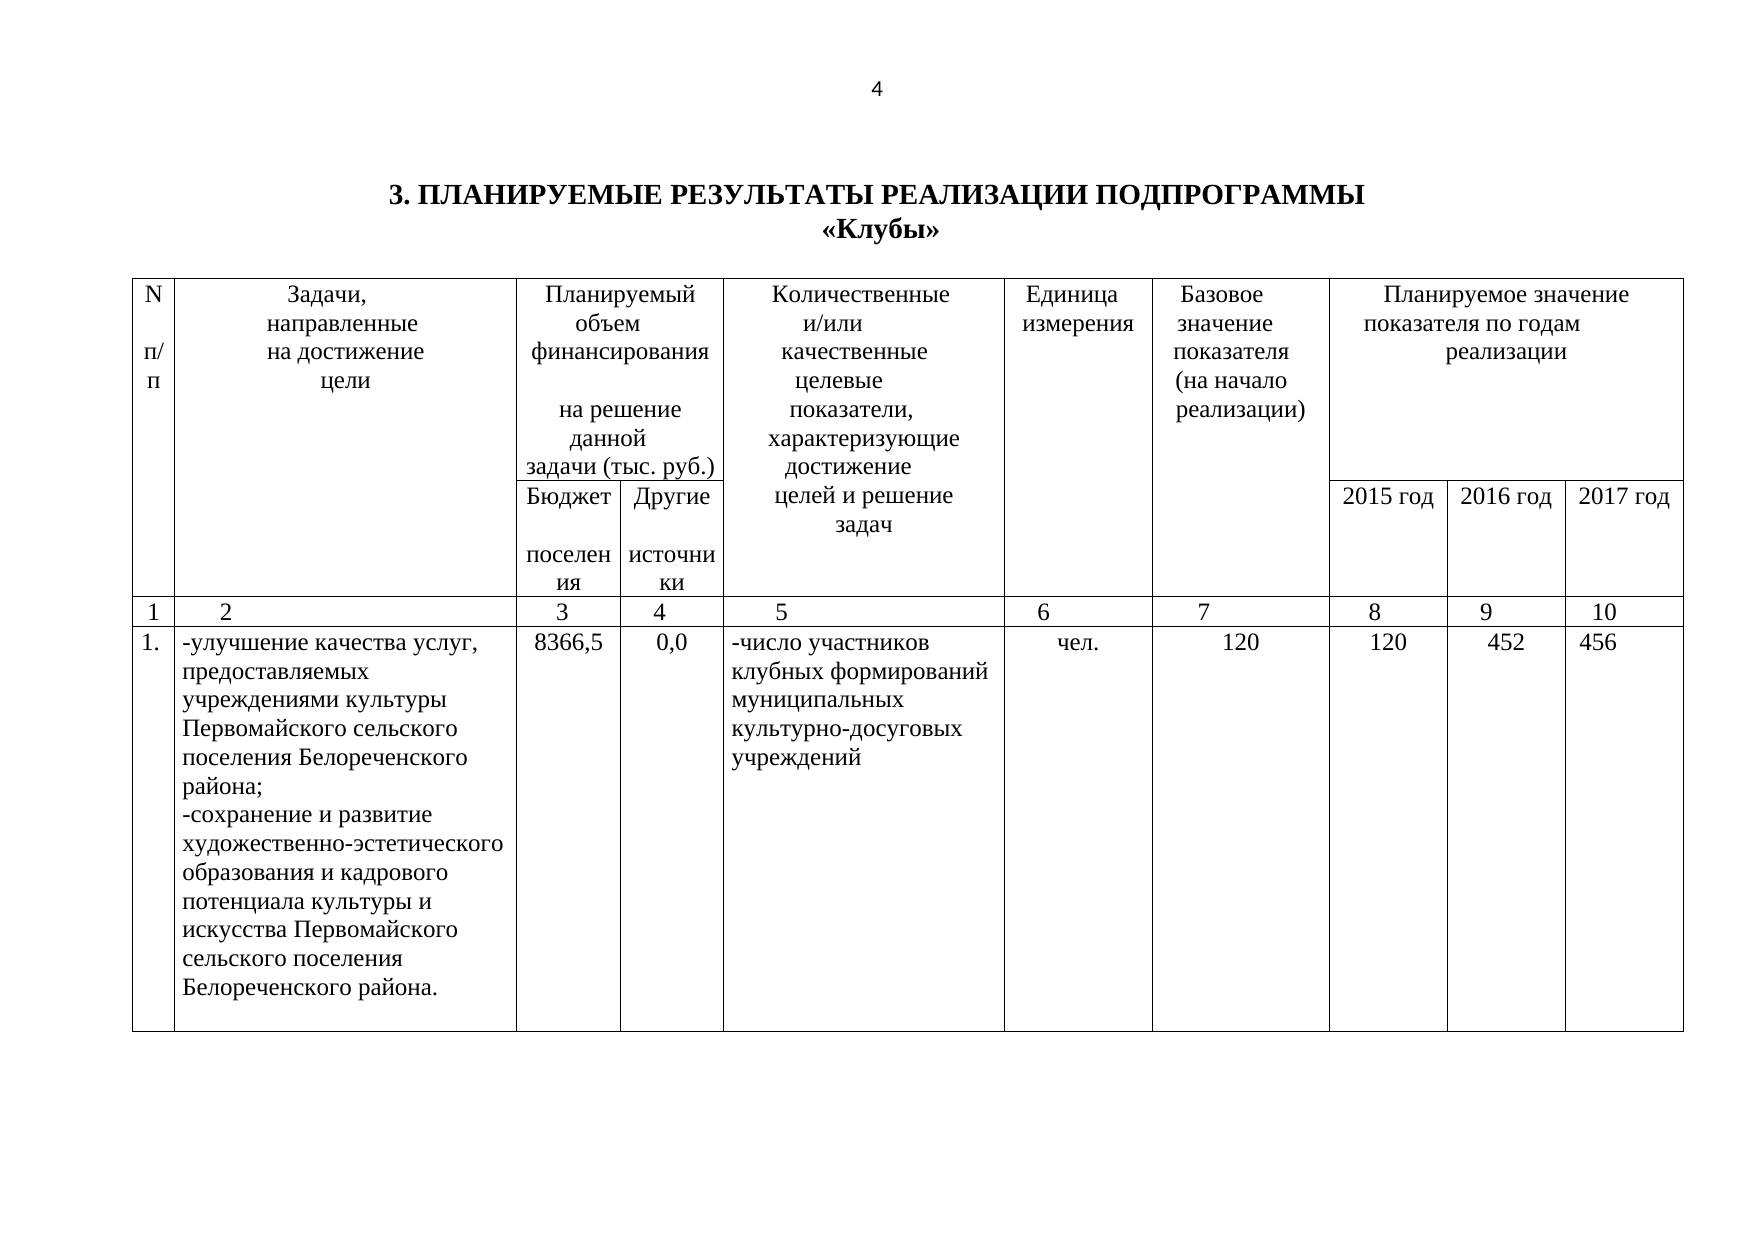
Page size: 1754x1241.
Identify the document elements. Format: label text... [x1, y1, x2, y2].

table_cell 2017 год [1566, 481, 1683, 596]
table_cell -число участников клубных формирований муниципальных культурно-досуговых учреждений [724, 627, 1004, 1031]
table_cell 5 [724, 597, 1004, 626]
table_header Планируемое значение показателя по годам реализации [1330, 279, 1683, 480]
table_cell 10 [1566, 597, 1683, 626]
table_cell 1 [133, 597, 174, 626]
table_cell 1. [133, 627, 174, 1031]
table_cell Бюджет поселения [517, 481, 620, 596]
table_cell 9 [1448, 597, 1565, 626]
table_header Количественные и/или качественные целевые показатели, характеризующие достижение целей и решение задач [724, 279, 1004, 596]
table_cell 120 [1153, 627, 1329, 1031]
table_cell 456 [1566, 627, 1683, 1031]
text «Клубы» [118, 211, 1636, 244]
table_cell 4 [621, 597, 723, 626]
table_cell Другие источники [621, 481, 723, 596]
table_cell 452 [1448, 627, 1565, 1031]
table_header Единица измерения [1005, 279, 1152, 596]
table_cell 120 [1330, 627, 1447, 1031]
table_cell 7 [1153, 597, 1329, 626]
table_cell 6 [1005, 597, 1152, 626]
table_header N п/п [133, 279, 174, 596]
table_cell 2016 год [1448, 481, 1565, 596]
table_cell 3 [517, 597, 620, 626]
table_cell 8 [1330, 597, 1447, 626]
table_cell 0,0 [621, 627, 723, 1031]
table_header Базовое значение показателя (на начало реализации) [1153, 279, 1329, 596]
table_cell 8366,5 [517, 627, 620, 1031]
table_cell 2 [175, 597, 516, 626]
table_header Планируемый объем финансирования на решение данной задачи (тыс. руб.) [517, 279, 723, 480]
table_cell -улучшение качества услуг, предоставляемых учреждениями культуры Первомайского сельского поселения Белореченского района; -сохранение и развитие художественно-эстетического образования и кадрового потенциала культуры и искусства Первомайского сельского поселения Белореченского района. [175, 627, 516, 1031]
table_header Задачи, направленные на достижение цели [175, 279, 516, 596]
table_cell чел. [1005, 627, 1152, 1031]
table_cell 2015 год [1330, 481, 1447, 596]
text 3. ПЛАНИРУЕМЫЕ РЕЗУЛЬТАТЫ РЕАЛИЗАЦИИ ПОДПРОГРАММЫ [118, 177, 1636, 211]
